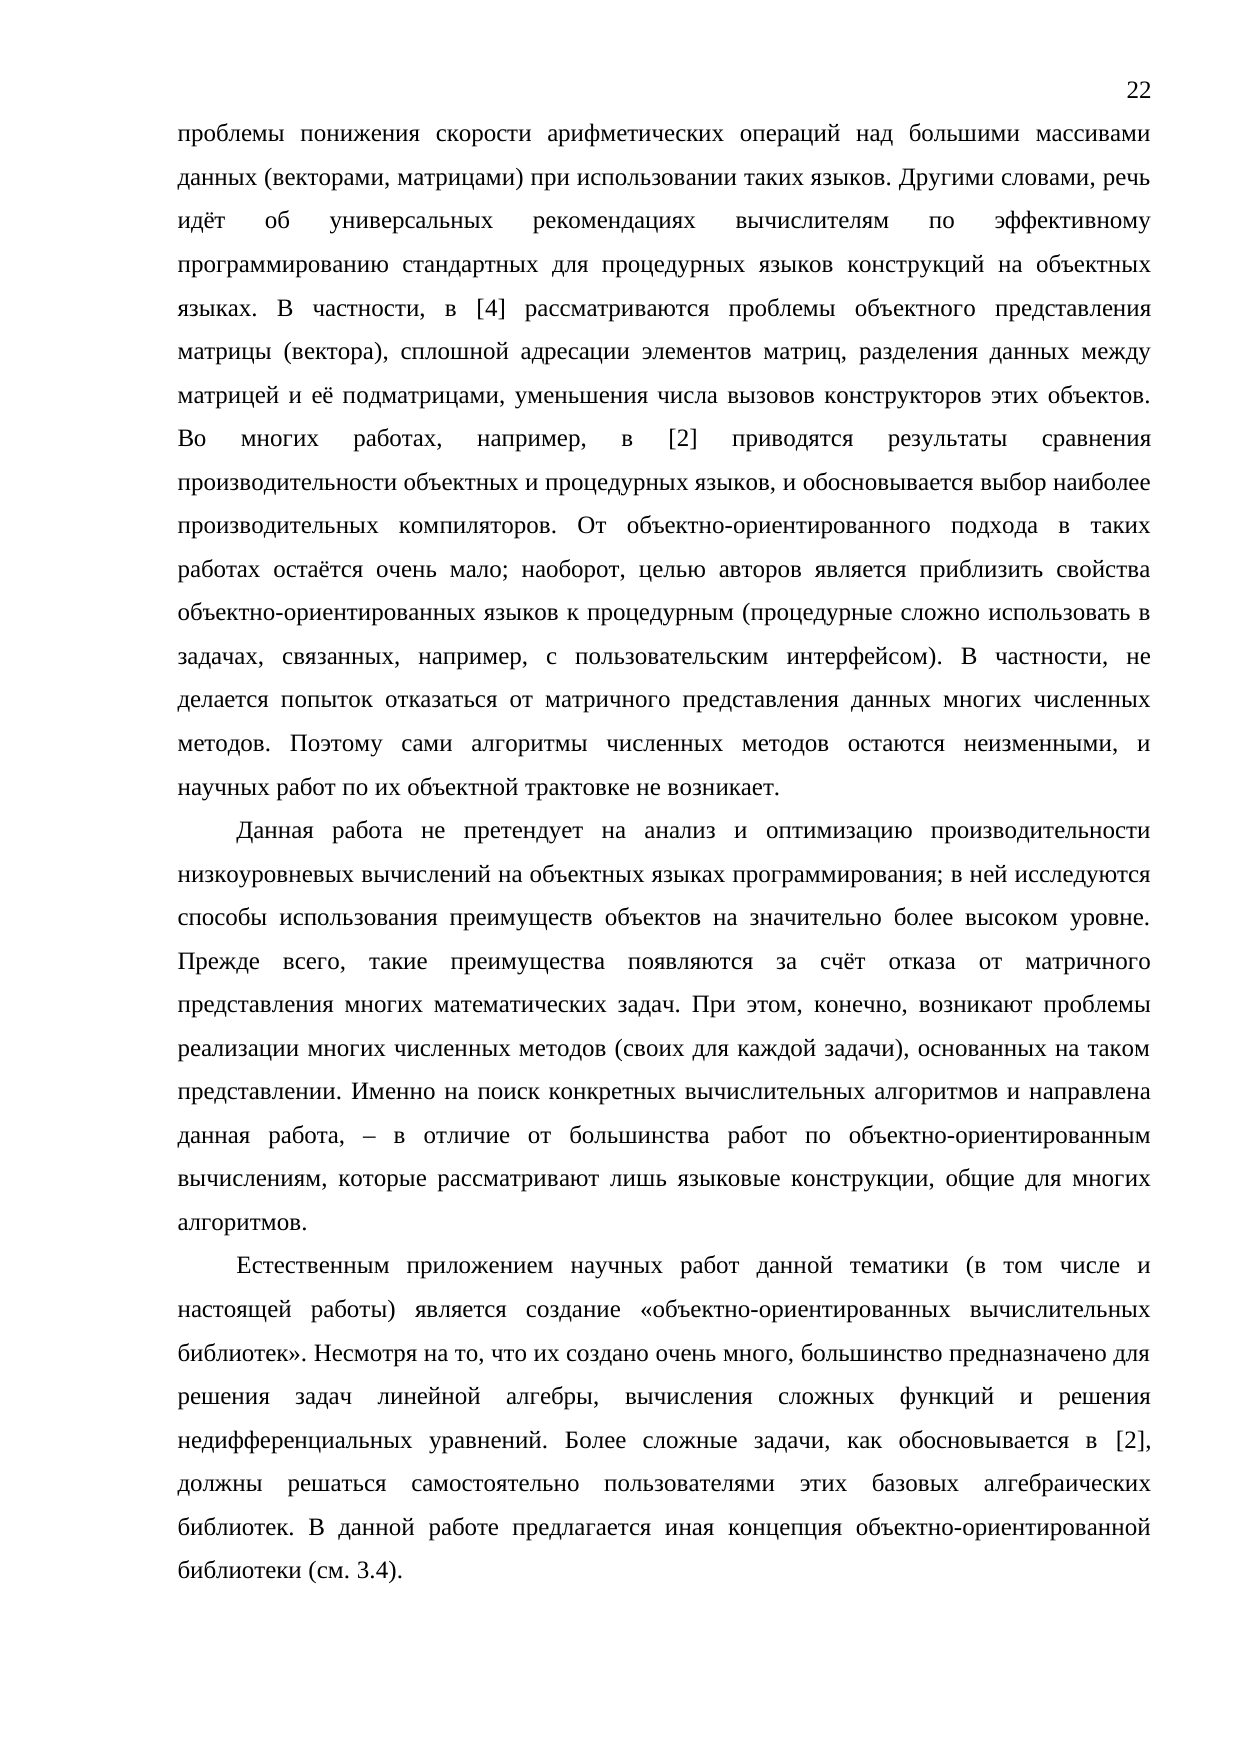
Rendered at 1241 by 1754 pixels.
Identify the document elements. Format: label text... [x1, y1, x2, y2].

text Естественным приложением научных работ данной тематики (в том числе и настоящей работы) является создание «объектно-ориентированных вычислительных библиотек». Несмотря на то, что их создано очень много, большинство предназначено для решения задач линейной алгебры, вычисления сложных функций и решения недифференциальных уравнений. Более сложные задачи, как обосновывается в [2], должны решаться самостоятельно пользователями этих базовых алгебраических библиотек. В данной работе предлагается иная концепция объектно-ориентированной библиотеки (см. 3.4). [177, 1250, 1152, 1584]
text Данная работа не претендует на анализ и оптимизацию производительности низкоуровневых вычислений на объектных языках программирования; в ней исследуются способы использования преимуществ объектов на значительно более высоком уровне. Прежде всего, такие преимущества появляются за счёт отказа от матричного представления многих математических задач. При этом, конечно, возникают проблемы реализации многих численных методов (своих для каждой задачи), основанных на таком представлении. Именно на поиск конкретных вычислительных алгоритмов и направлена данная работа, – в отличие от большинства работ по объектно-ориентированным вычислениям, которые рассматривают лишь языковые конструкции, общие для многих алгоритмов. [177, 815, 1152, 1236]
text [177, 118, 1152, 801]
